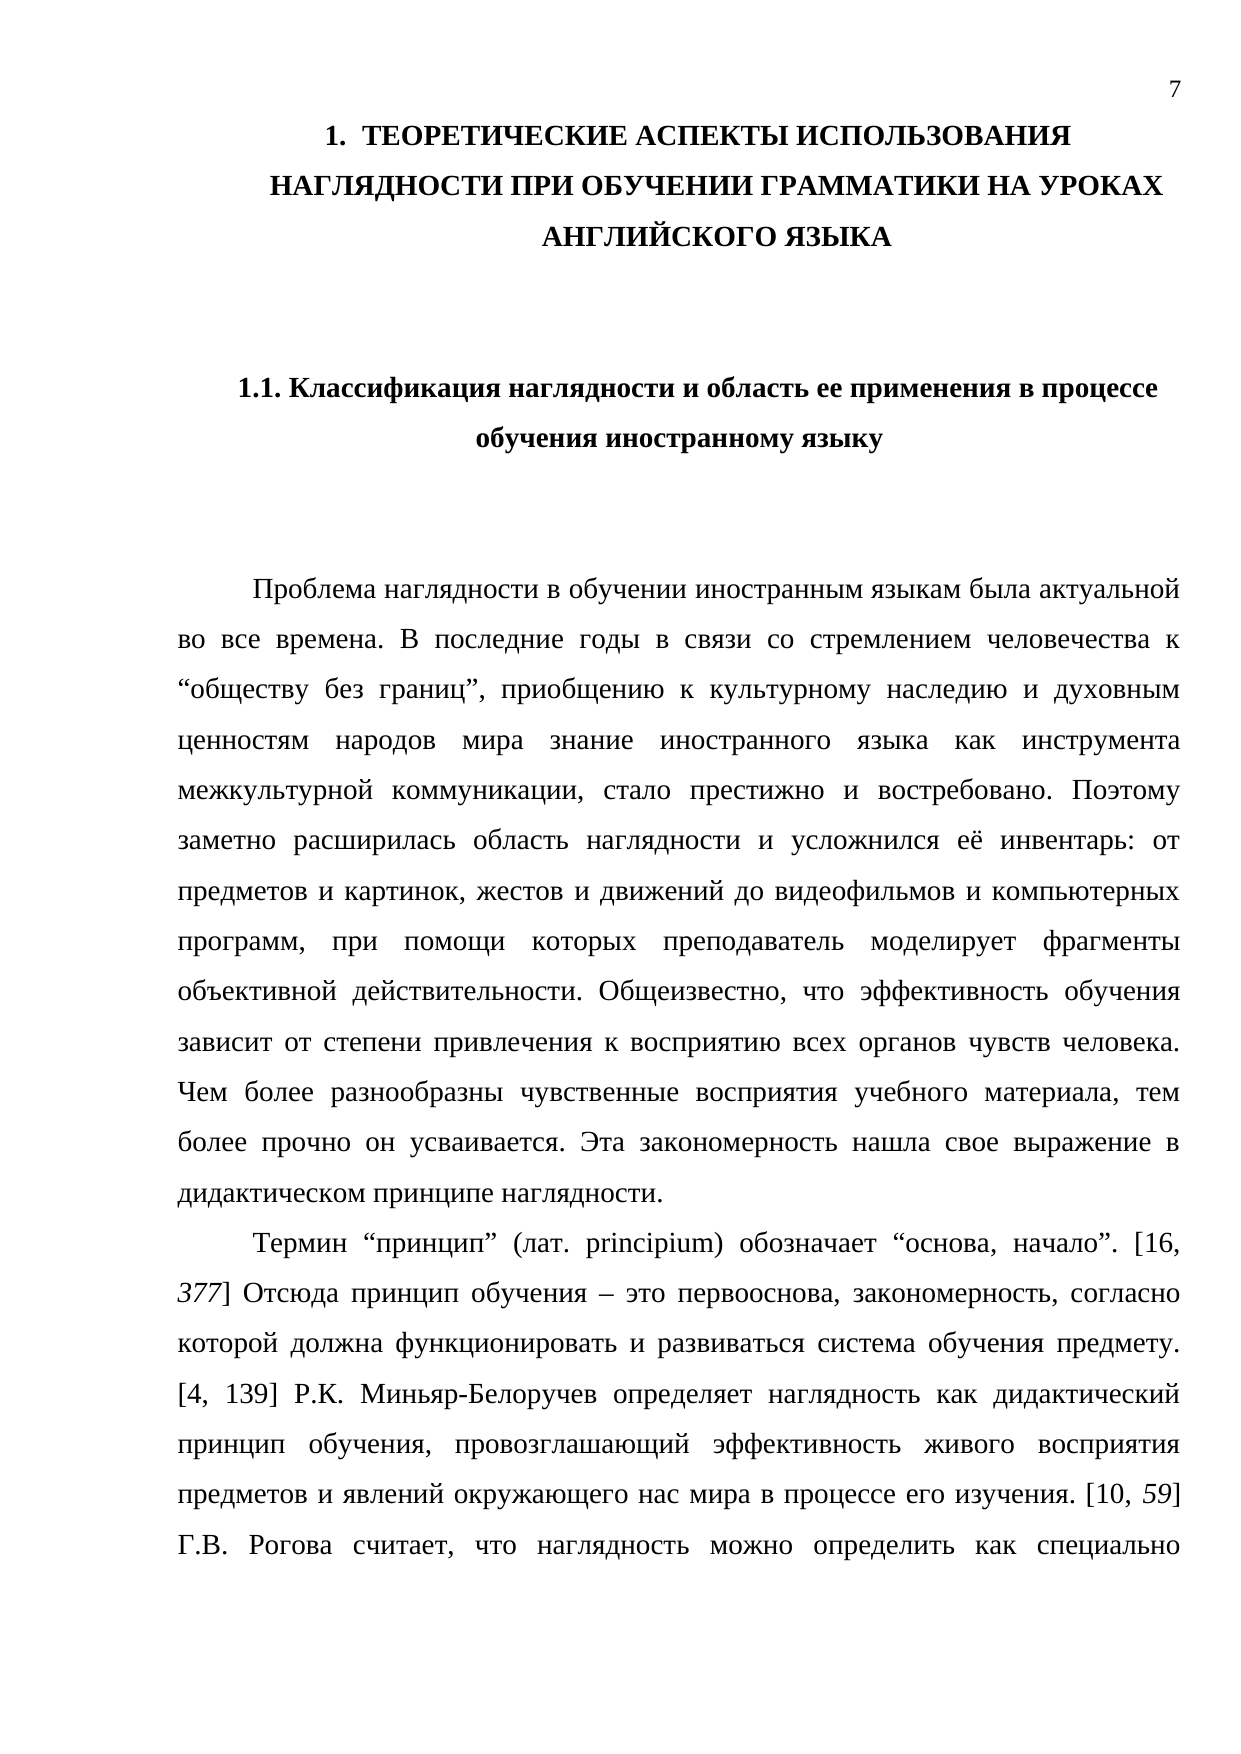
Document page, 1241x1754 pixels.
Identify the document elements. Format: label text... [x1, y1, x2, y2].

text Проблема наглядности в обучении иностранным языкам была актуальной во все времена. В последние годы в связи со стремлением человечества к “обществу без границ”, приобщению к культурному наследию и духовным ценностям народов мира знание иностранного языка как инструмента межкультурной коммуникации, стало престижно и востребовано. Поэтому заметно расширилась область наглядности и усложнился её инвентарь: от предметов и картинок, жестов и движений до видеофильмов и компьютерных программ, при помощи которых преподаватель моделирует фрагменты объективной действительности. Общеизвестно, что эффективность обучения зависит от степени привлечения к восприятию всех органов чувств человека. Чем более разнообразны чувственные восприятия учебного материала, тем более прочно он усваивается. Эта закономерность нашла свое выражение в дидактическом принципе наглядности. [177, 571, 1181, 1208]
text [177, 1225, 1181, 1560]
list Теоретические аспекты использования наглядности при обучении грамматики на уроках английского языка [215, 118, 1181, 252]
list 1.1. Классификация наглядности и область ее применения в процессе обучения иностранному языку [177, 370, 1181, 453]
